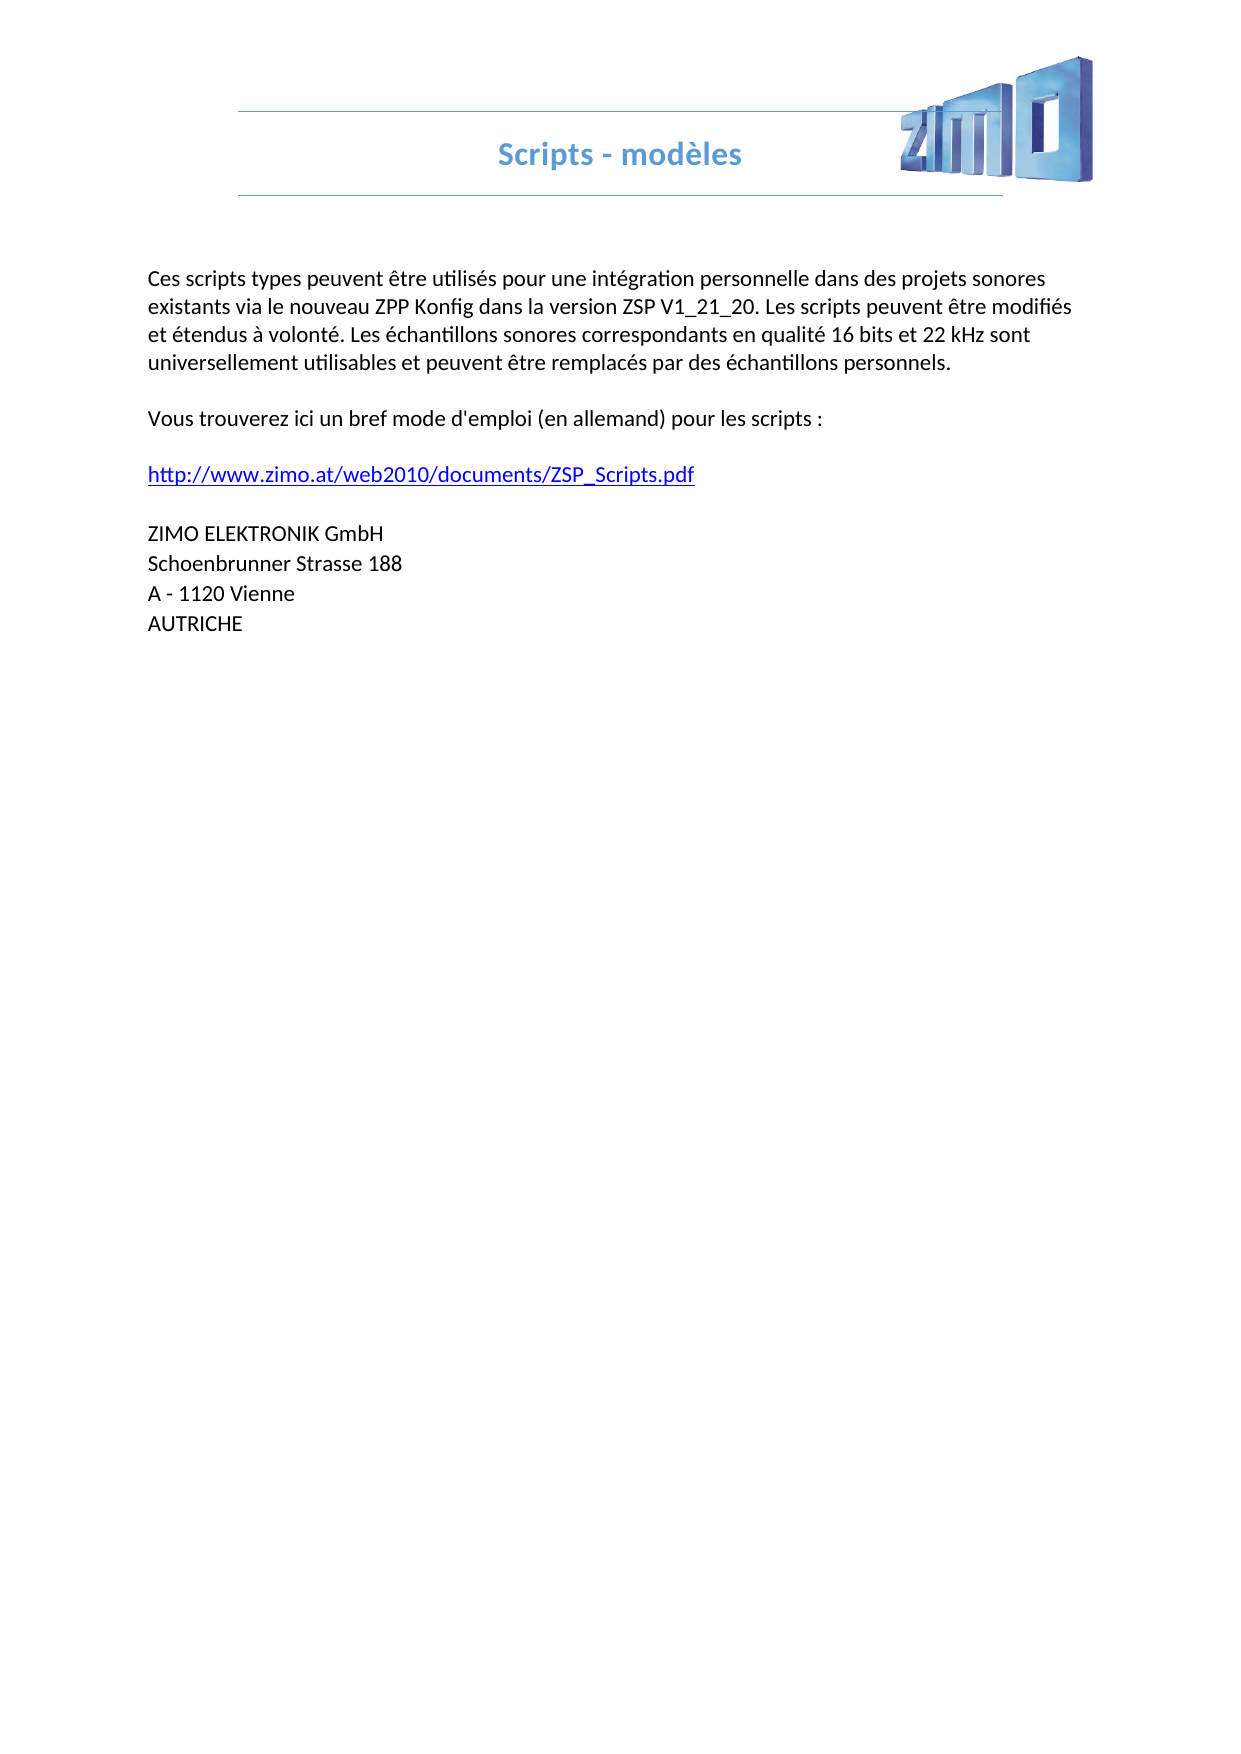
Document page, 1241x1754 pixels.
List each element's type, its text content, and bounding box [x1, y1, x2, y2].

text Schoenbrunner Strasse 188 [148, 549, 1093, 577]
text Vous trouverez ici un bref mode d'emploi (en allemand) pour les scripts : [148, 404, 1093, 433]
text AUTRICHE [148, 609, 1093, 637]
picture [900, 56, 1093, 182]
text A - 1120 Vienne [148, 579, 1093, 607]
text ZIMO ELEKTRONIK GmbH [148, 519, 1093, 547]
text http://www.zimo.at/web2010/documents/ZSP_Scripts.pdf [148, 461, 1093, 489]
text Ces scripts types peuvent être utilisés pour une intégration personnelle dans des projets sonores existants via le nouveau ZPP Konfig dans la version ZSP V1_21_20. Les scripts peuvent être modifiés et étendus à volonté. Les échantillons sonores correspondants en qualité 16 bits et 22 kHz sont universellement utilisables et peuvent être remplacés par des échantillons personnels. [148, 264, 1093, 377]
